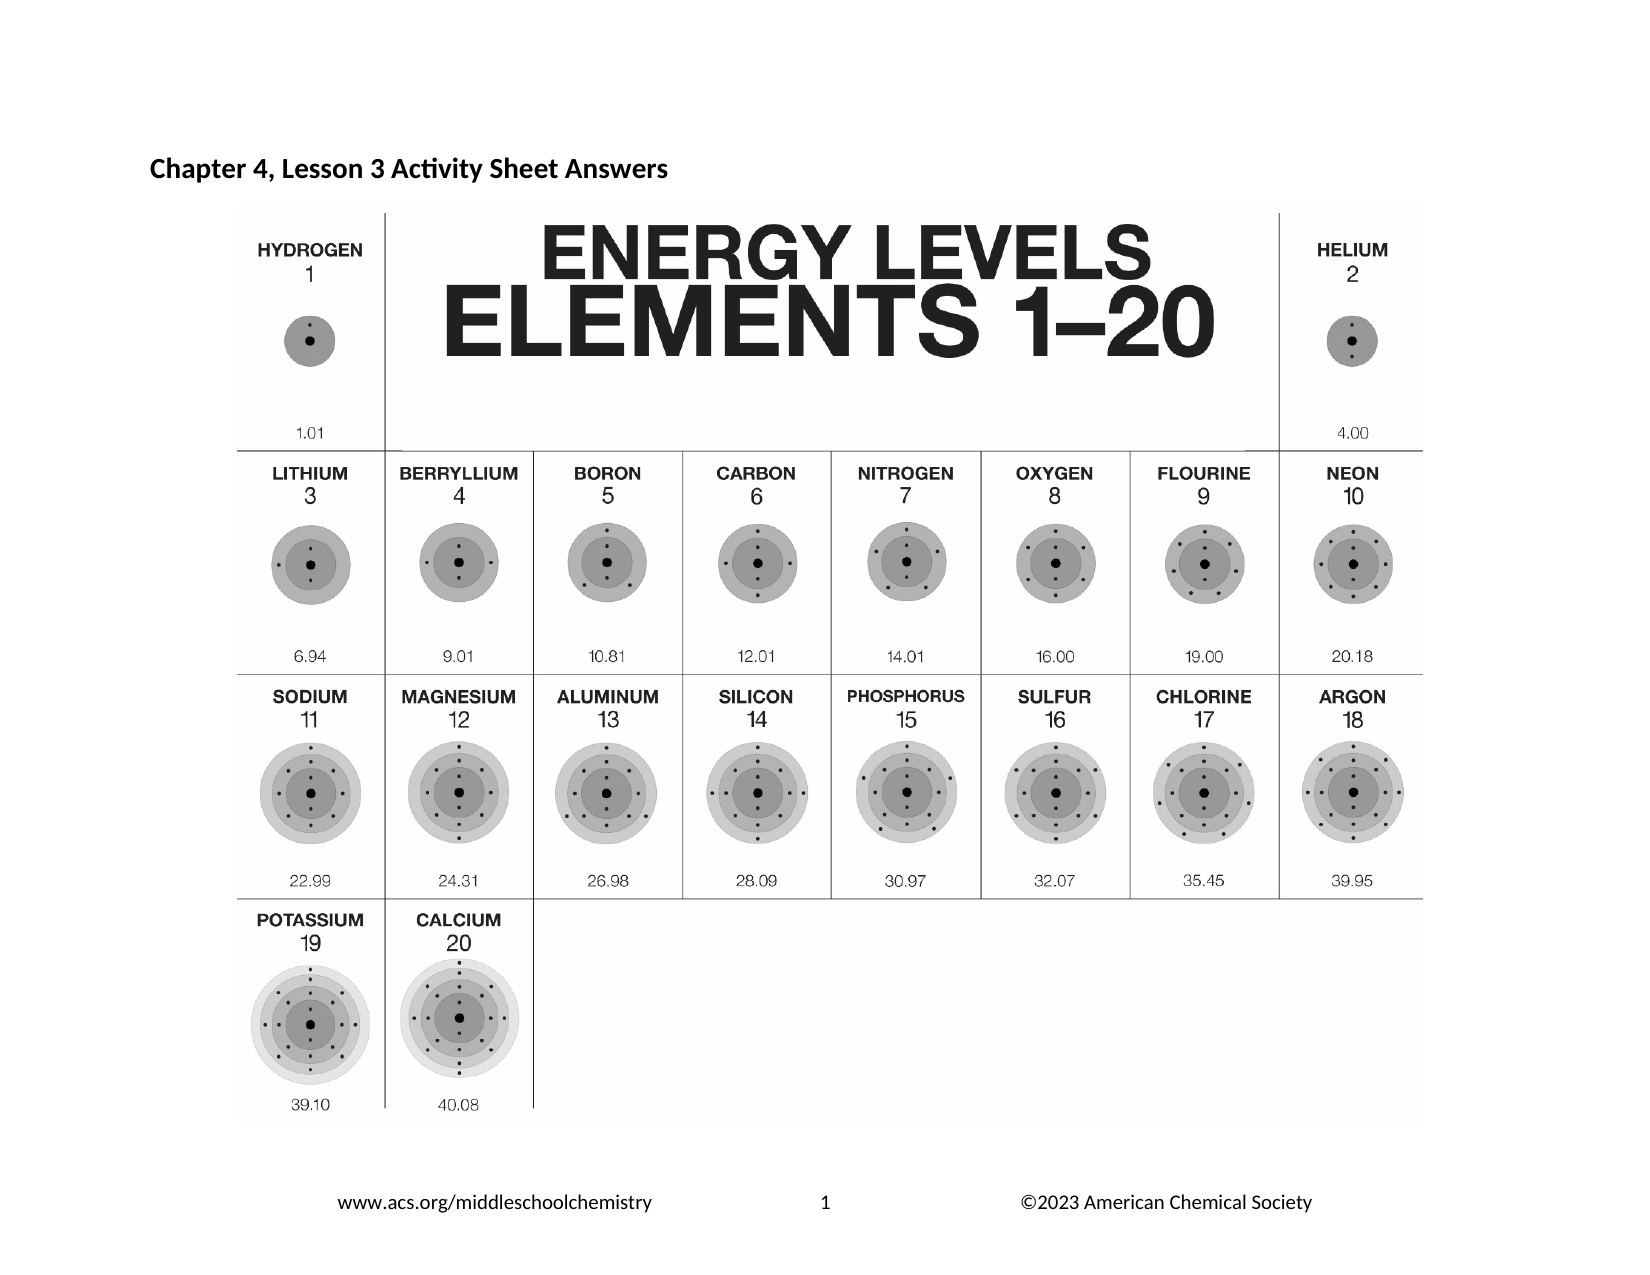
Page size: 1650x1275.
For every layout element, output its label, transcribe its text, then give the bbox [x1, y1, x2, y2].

picture [235, 205, 1422, 1122]
text Chapter 4, Lesson 3 Activity Sheet Answers [150, 150, 1500, 186]
